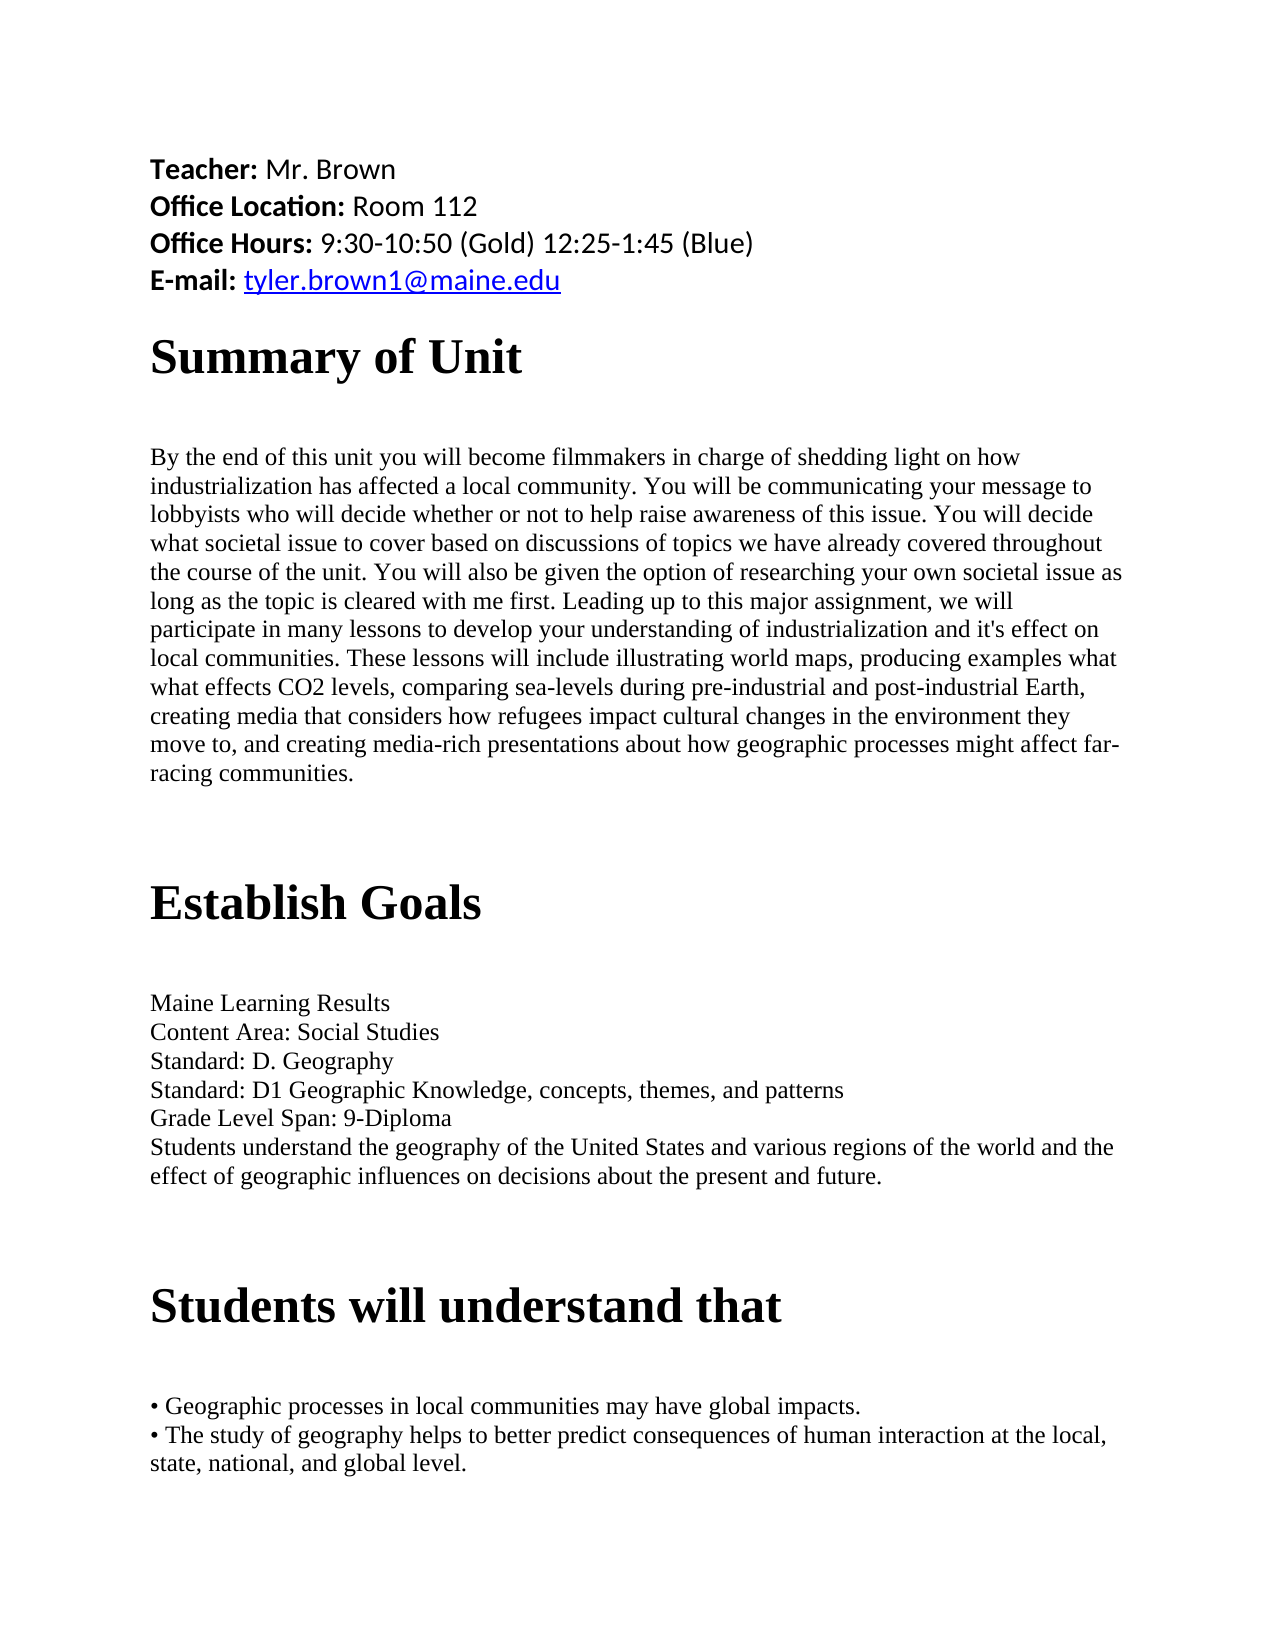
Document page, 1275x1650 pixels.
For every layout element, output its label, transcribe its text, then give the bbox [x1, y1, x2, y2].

text Summary of Unit [150, 327, 1125, 384]
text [150, 1362, 1125, 1477]
text Maine Learning Results Content Area: Social Studies Standard: D. Geography Standard: D1 Geographic Knowledge, concepts, themes, and patterns Grade Level Span: 9-Diploma Students understand the geography of the United States and various regions of the world and the effect of geographic influences on decisions about the present and future. [150, 960, 1125, 1246]
text By the end of this unit you will become filmmakers in charge of shedding light on how industrialization has affected a local community. You will be communicating your message to lobbyists who will decide whether or not to help raise awareness of this issue. You will decide what societal issue to cover based on discussions of topics we have already covered throughout the course of the unit. You will also be given the option of researching your own societal issue as long as the topic is cleared with me first. Leading up to this major assignment, we will participate in many lessons to develop your understanding of industrialization and it's effect on local communities. These lessons will include illustrating world maps, producing examples what what effects CO2 levels, comparing sea-levels during pre-industrial and post-industrial Earth, creating media that considers how refugees impact cultural changes in the environment they move to, and creating media-rich presentations about how geographic processes might affect far-racing communities. [150, 413, 1125, 844]
text Establish Goals [150, 873, 1125, 931]
text Students will understand that [150, 1276, 1125, 1333]
text Teacher: Mr. Brown Office Location: Room 112 Office Hours: 9:30-10:50 (Gold) 12:25-1:45 (Blue) E-mail: tyler.brown1@maine.edu [150, 150, 1125, 297]
